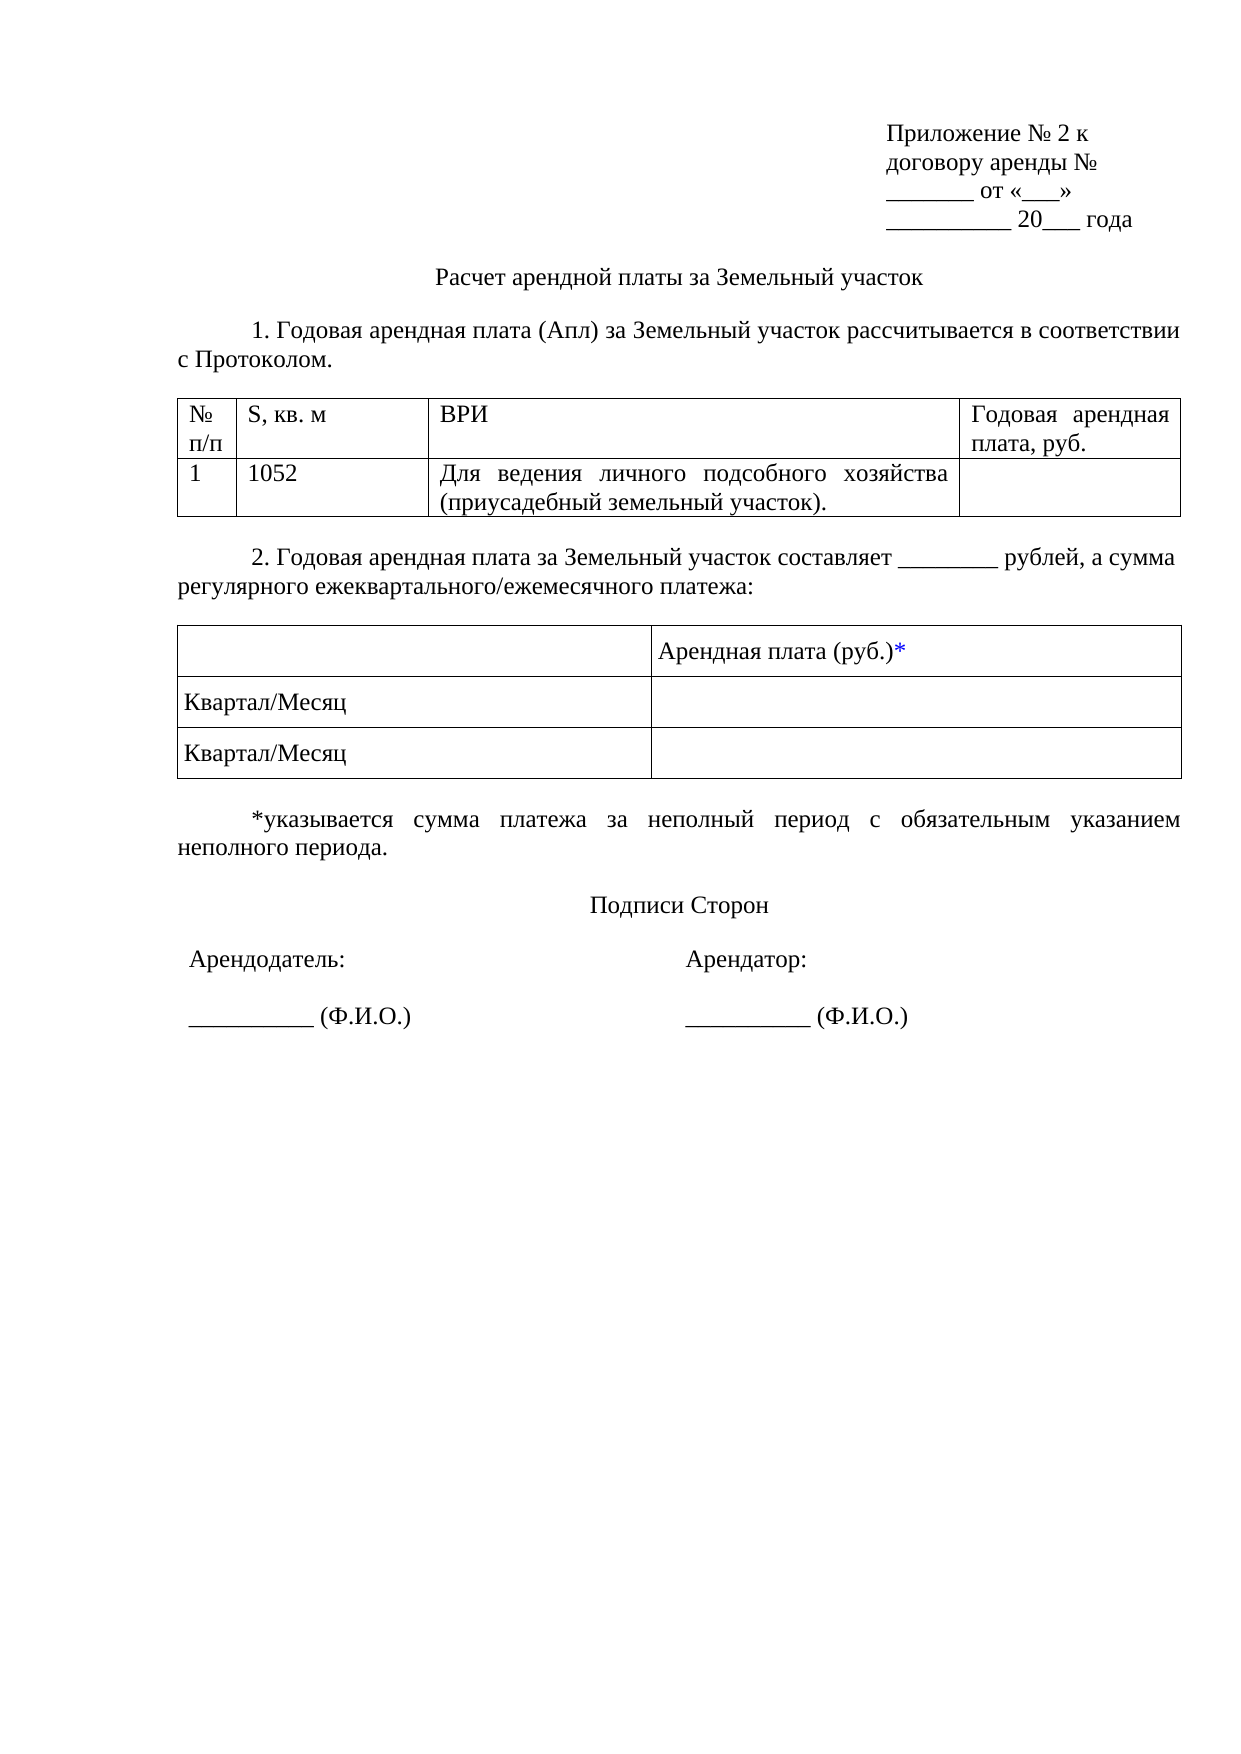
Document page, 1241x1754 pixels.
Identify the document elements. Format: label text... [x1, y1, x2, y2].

table_cell __________ (Ф.И.О.) [177, 1001, 674, 1030]
table_header Арендатор: [674, 944, 1171, 1001]
table_header ВРИ [429, 399, 959, 457]
text *указывается сумма платежа за неполный период с обязательным указанием неполного периода. [177, 804, 1181, 861]
table_cell [652, 728, 1181, 778]
table_header № п/п [178, 399, 236, 457]
table_header [178, 626, 651, 676]
table_cell Квартал/Месяц [178, 677, 651, 727]
table_cell 1052 [237, 459, 428, 516]
text 2. Годовая арендная плата за Земельный участок составляет ________ рублей, а сумма регулярного ежеквартального/ежемесячного платежа: [177, 542, 1181, 599]
table_header S, кв. м [237, 399, 428, 457]
text Расчет арендной платы за Земельный участок [177, 262, 1181, 291]
table_header Арендодатель: [177, 944, 674, 1001]
table_header Арендная плата (руб.)* [652, 626, 1181, 676]
text 1. Годовая арендная плата (Апл) за Земельный участок рассчитывается в соответствии с Протоколом. [177, 316, 1181, 373]
table_cell Для ведения личного подсобного хозяйства (приусадебный земельный участок). [429, 459, 959, 516]
text Подписи Сторон [177, 890, 1181, 919]
table_cell [652, 677, 1181, 727]
table_cell __________ (Ф.И.О.) [674, 1001, 1171, 1030]
table_cell Квартал/Месяц [178, 728, 651, 778]
table_cell 1 [178, 459, 236, 516]
text Приложение № 2 к договору аренды № _______ от «___» __________ 20___ года [886, 118, 1181, 233]
table_header Годовая арендная плата, руб. [960, 399, 1180, 457]
table_cell [960, 459, 1180, 516]
